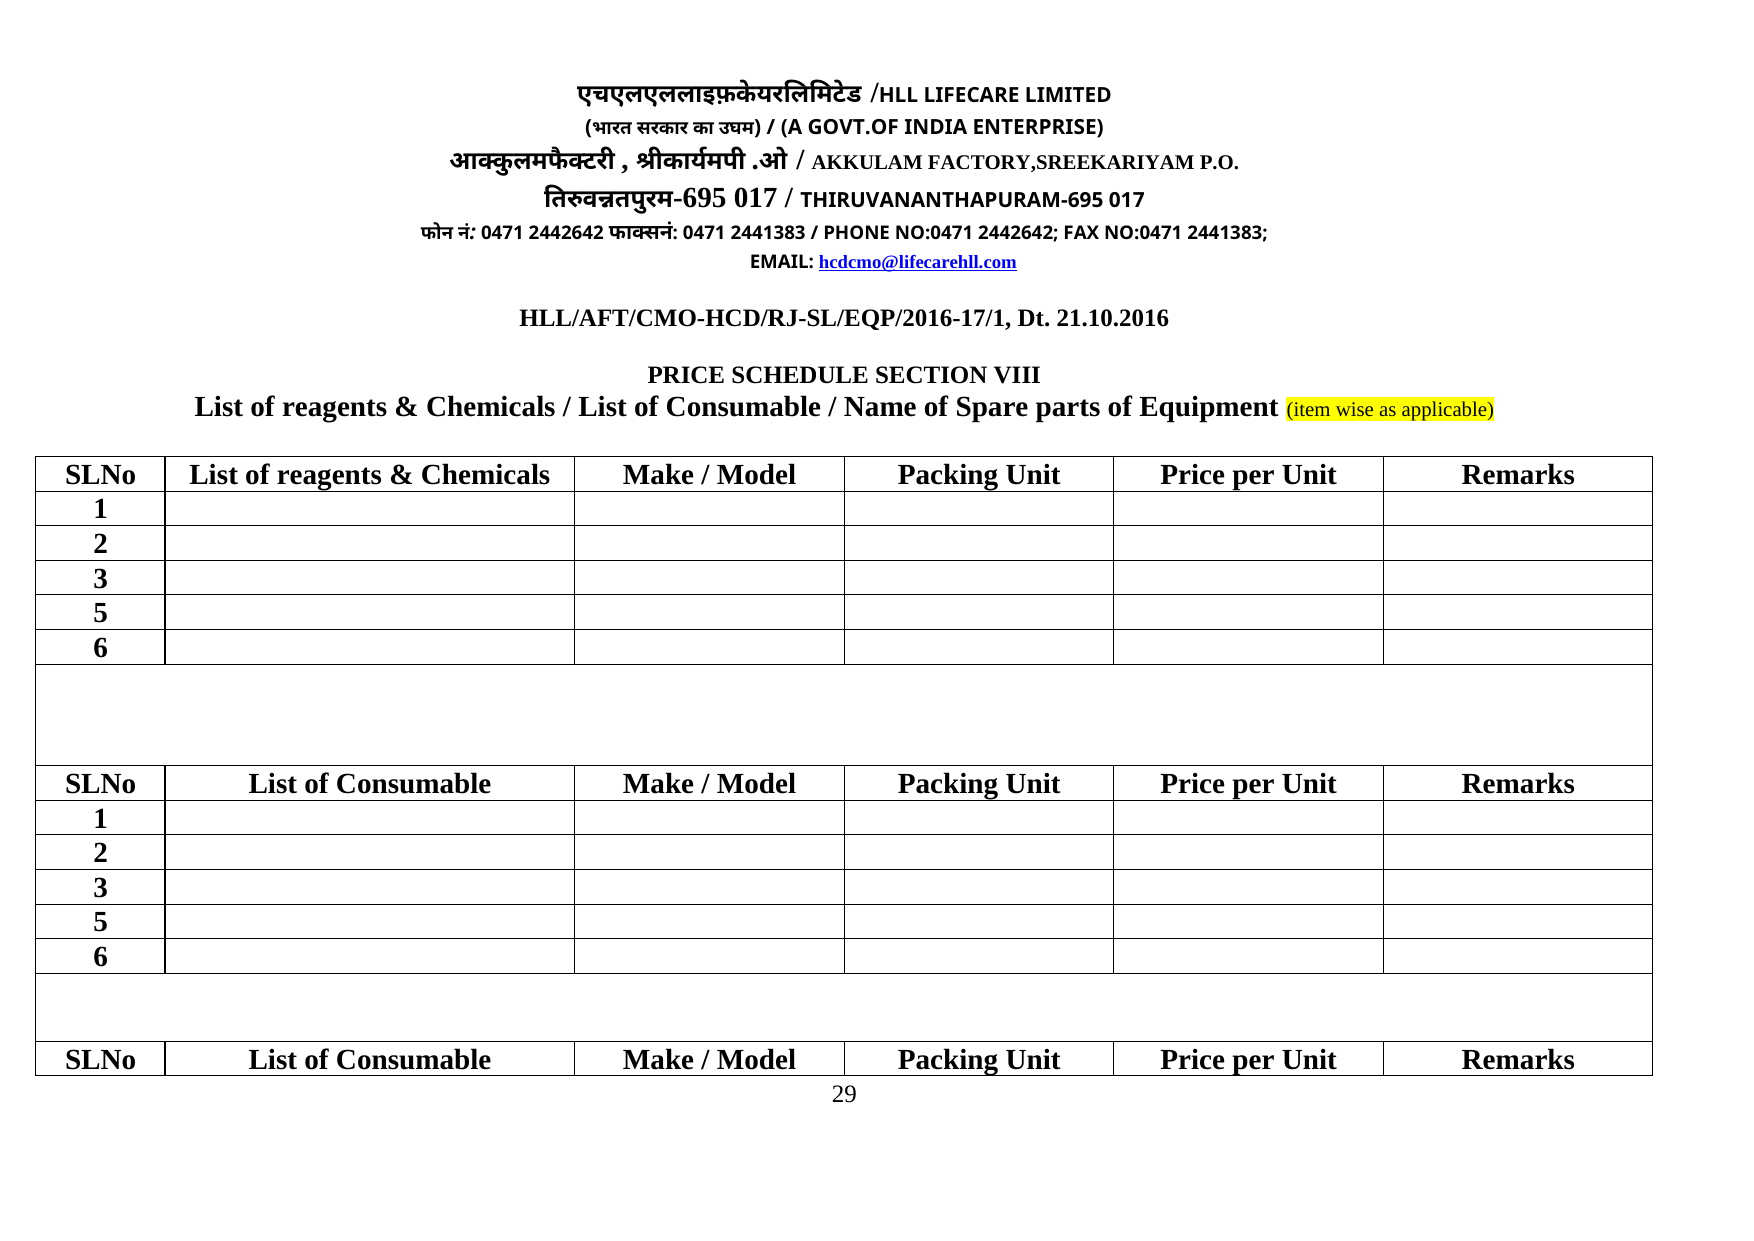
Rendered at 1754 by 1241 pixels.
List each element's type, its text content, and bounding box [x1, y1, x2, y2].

table_header Packing Unit [845, 457, 1113, 491]
table_cell List of Consumable [166, 1042, 574, 1075]
table_cell [1114, 630, 1383, 663]
table_cell [1384, 801, 1652, 834]
table_cell [575, 595, 844, 629]
table_cell [1114, 870, 1383, 903]
table_cell [36, 665, 1652, 765]
text List of reagents & Chemicals / List of Consumable / Name of Spare parts of Equipment (item wise as applicable) [47, 389, 1641, 422]
table_cell 2 [36, 835, 164, 869]
table_cell [1384, 561, 1652, 594]
table_cell [1384, 526, 1652, 560]
table_cell SLNo [36, 1042, 164, 1075]
table_cell [36, 974, 1652, 1041]
table_cell [1114, 801, 1383, 834]
table_cell 1 [36, 801, 164, 834]
table_cell [1384, 835, 1652, 869]
table_cell [845, 595, 1113, 629]
table_cell [1384, 939, 1652, 973]
text PRICE SCHEDULE SECTION VIII [47, 360, 1641, 389]
table_cell [166, 561, 574, 594]
table_cell [575, 905, 844, 938]
table_cell [166, 595, 574, 629]
table_cell [845, 561, 1113, 594]
table_cell [1114, 492, 1383, 525]
table_cell [166, 801, 574, 834]
table_cell [575, 801, 844, 834]
table_cell [575, 492, 844, 525]
table_cell Packing Unit [845, 766, 1113, 800]
table_cell [575, 526, 844, 560]
table_header Price per Unit [1114, 457, 1383, 491]
table_cell Packing Unit [845, 1042, 1113, 1075]
table_header Make / Model [575, 457, 844, 491]
table_cell [1384, 905, 1652, 938]
table_cell [166, 835, 574, 869]
table_cell 5 [36, 595, 164, 629]
table_cell [166, 492, 574, 525]
table_cell [1114, 595, 1383, 629]
table_cell [166, 870, 574, 903]
table_cell 3 [36, 561, 164, 594]
table_cell 3 [36, 870, 164, 903]
table_cell [575, 630, 844, 663]
table_cell [845, 526, 1113, 560]
table_cell 6 [36, 630, 164, 663]
table_cell [845, 939, 1113, 973]
table_cell Remarks [1384, 766, 1652, 800]
table_cell [166, 630, 574, 663]
table_cell [1114, 561, 1383, 594]
table_cell Remarks [1384, 1042, 1652, 1075]
table_cell [845, 630, 1113, 663]
table_cell [1384, 870, 1652, 903]
table_cell 2 [36, 526, 164, 560]
table_cell [575, 870, 844, 903]
table_cell 5 [36, 905, 164, 938]
table_cell [1384, 630, 1652, 663]
table_cell [845, 835, 1113, 869]
table_header SLNo [36, 457, 164, 491]
table_cell [845, 870, 1113, 903]
table_cell Price per Unit [1114, 1042, 1383, 1075]
table_cell [1114, 835, 1383, 869]
table_cell Price per Unit [1114, 766, 1383, 800]
table_cell [845, 905, 1113, 938]
table_cell SLNo [36, 766, 164, 800]
table_cell [1114, 526, 1383, 560]
table_header List of reagents & Chemicals [166, 457, 574, 491]
table_cell 1 [36, 492, 164, 525]
table_cell [1114, 939, 1383, 973]
table_cell [845, 801, 1113, 834]
table_cell List of Consumable [166, 766, 574, 800]
table_cell [575, 561, 844, 594]
table_cell Make / Model [575, 1042, 844, 1075]
table_cell [166, 526, 574, 560]
table_cell [575, 835, 844, 869]
table_cell 6 [36, 939, 164, 973]
table_cell [1114, 905, 1383, 938]
table_cell [166, 939, 574, 973]
table_cell [1384, 492, 1652, 525]
table_cell [845, 492, 1113, 525]
table_cell [575, 939, 844, 973]
table_cell [1384, 595, 1652, 629]
table_cell [166, 905, 574, 938]
table_header Remarks [1384, 457, 1652, 491]
table_cell Make / Model [575, 766, 844, 800]
